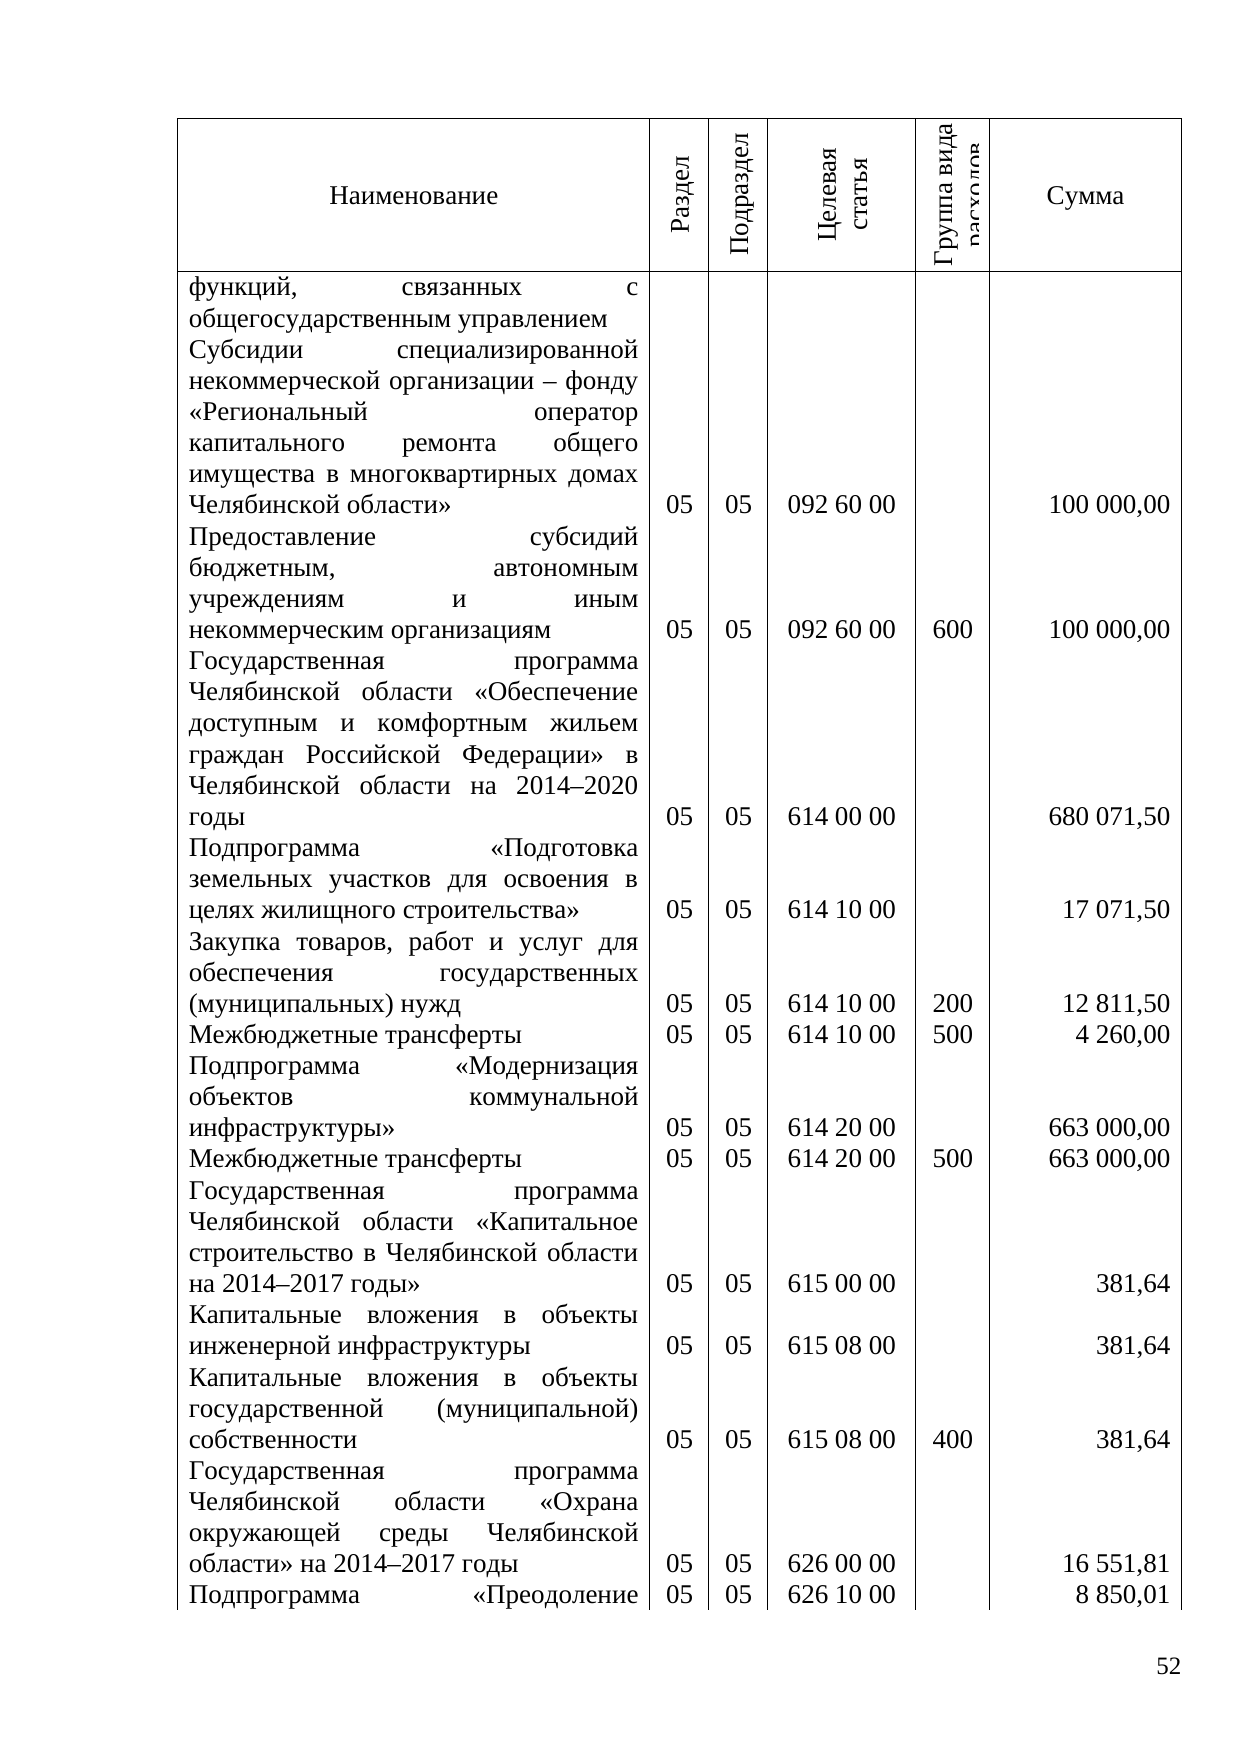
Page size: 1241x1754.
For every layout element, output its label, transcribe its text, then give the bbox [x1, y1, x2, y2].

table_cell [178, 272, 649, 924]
table_header Раздел [650, 119, 708, 271]
table_header Группа вида расходов [916, 119, 989, 271]
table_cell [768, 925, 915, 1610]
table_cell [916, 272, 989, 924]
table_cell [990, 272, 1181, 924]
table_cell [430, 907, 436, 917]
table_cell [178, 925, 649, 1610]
table_header Сумма [990, 119, 1181, 271]
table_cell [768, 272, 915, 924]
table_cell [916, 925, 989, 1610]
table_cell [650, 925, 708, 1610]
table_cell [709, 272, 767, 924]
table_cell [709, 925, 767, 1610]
table_header Целевая статья [768, 119, 915, 271]
table_header Наименование [178, 119, 649, 271]
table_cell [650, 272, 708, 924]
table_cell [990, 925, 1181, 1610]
table_header Подраздел [709, 119, 767, 271]
